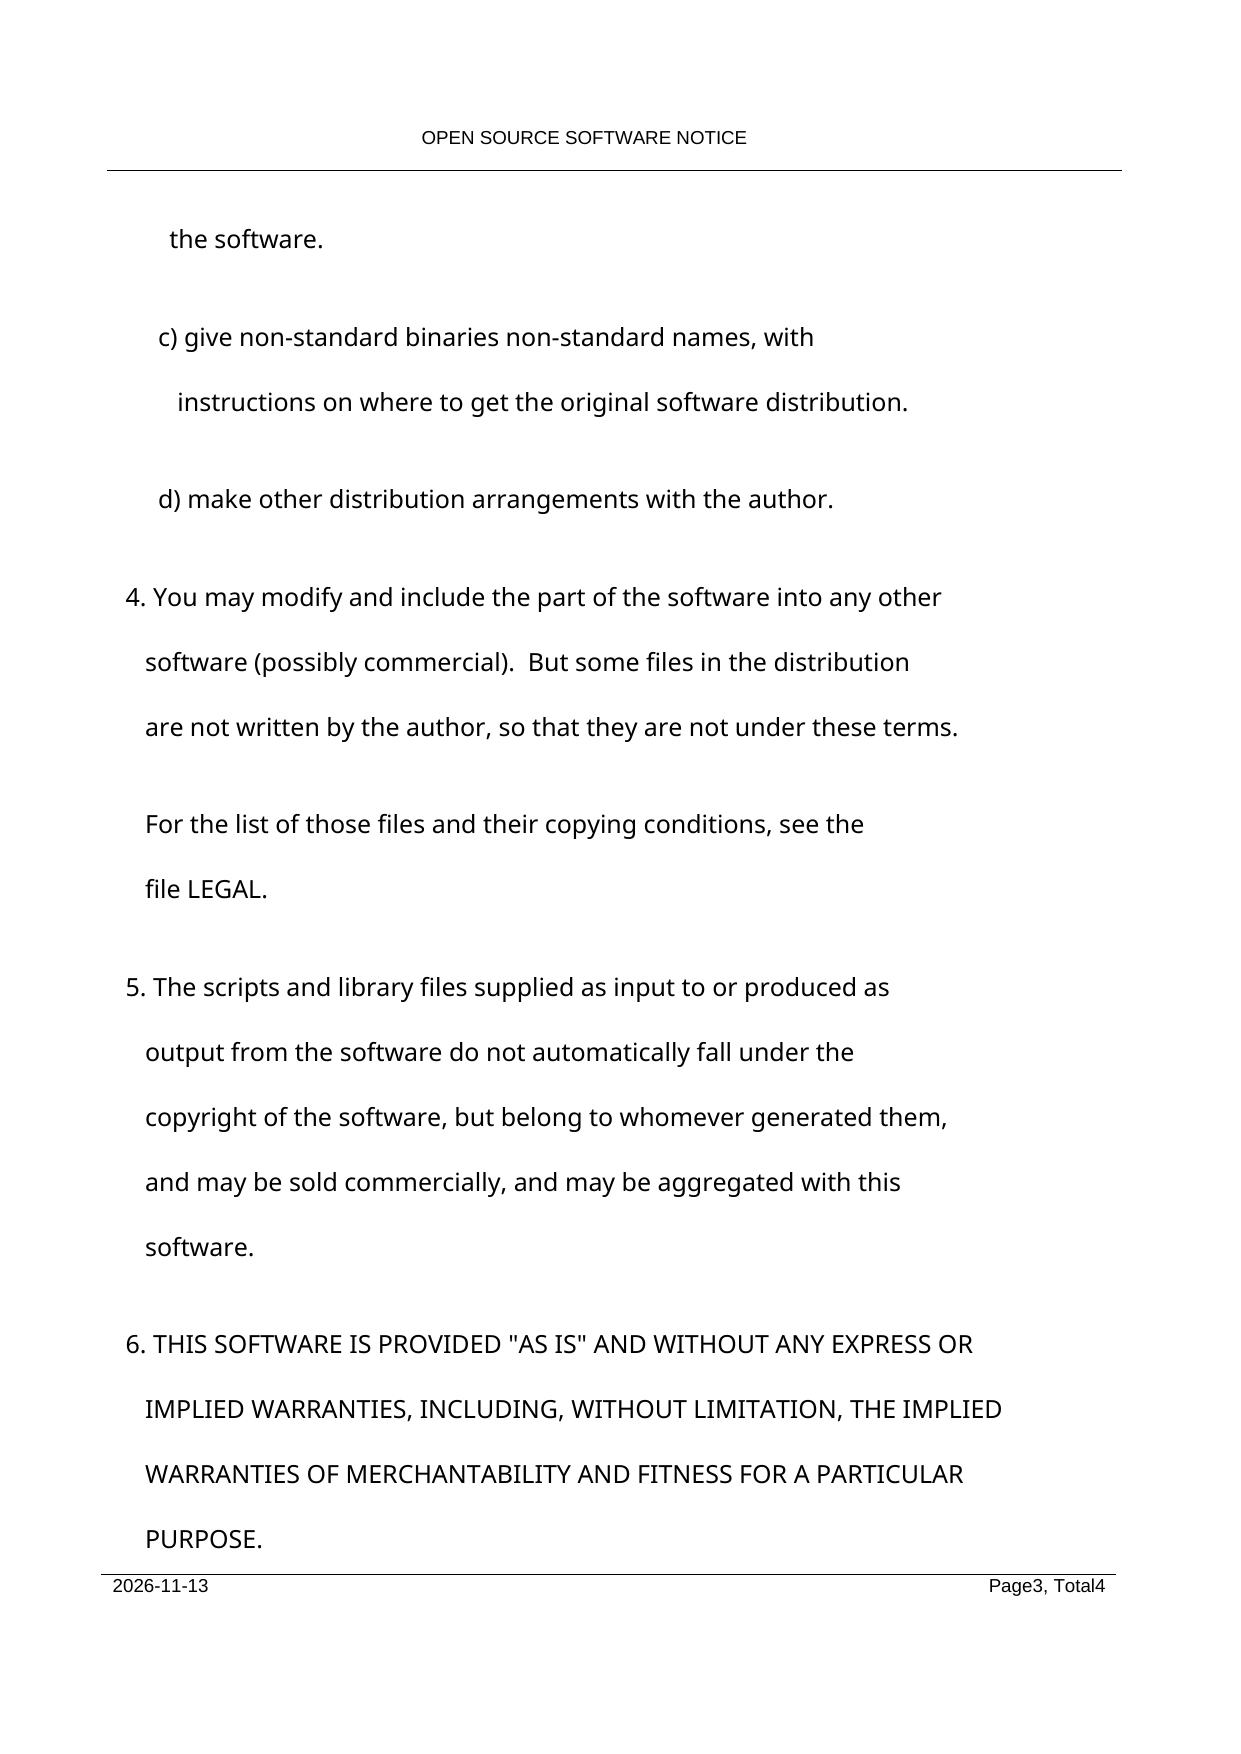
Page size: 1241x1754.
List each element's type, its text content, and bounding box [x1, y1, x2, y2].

text are not written by the author, so that they are not under these terms. [112, 694, 1128, 759]
text For the list of those files and their copying conditions, see the [112, 791, 1128, 856]
text PURPOSE. [112, 1506, 1128, 1571]
text copyright of the software, but belong to whomever generated them, [112, 1084, 1128, 1149]
text 6. THIS SOFTWARE IS PROVIDED "AS IS" AND WITHOUT ANY EXPRESS OR [112, 1311, 1128, 1376]
text and may be sold commercially, and may be aggregated with this [112, 1149, 1128, 1214]
text 5. The scripts and library files supplied as input to or produced as [112, 954, 1128, 1019]
text the software. [112, 206, 1128, 271]
text WARRANTIES OF MERCHANTABILITY AND FITNESS FOR A PARTICULAR [112, 1441, 1128, 1506]
text software (possibly commercial). But some files in the distribution [112, 629, 1128, 694]
text 4. You may modify and include the part of the software into any other [112, 564, 1128, 629]
text file LEGAL. [112, 856, 1128, 921]
text instructions on where to get the original software distribution. [112, 369, 1128, 434]
text software. [112, 1214, 1128, 1279]
text d) make other distribution arrangements with the author. [112, 466, 1128, 531]
text c) give non-standard binaries non-standard names, with [112, 304, 1128, 369]
text output from the software do not automatically fall under the [112, 1019, 1128, 1084]
text IMPLIED WARRANTIES, INCLUDING, WITHOUT LIMITATION, THE IMPLIED [112, 1376, 1128, 1441]
